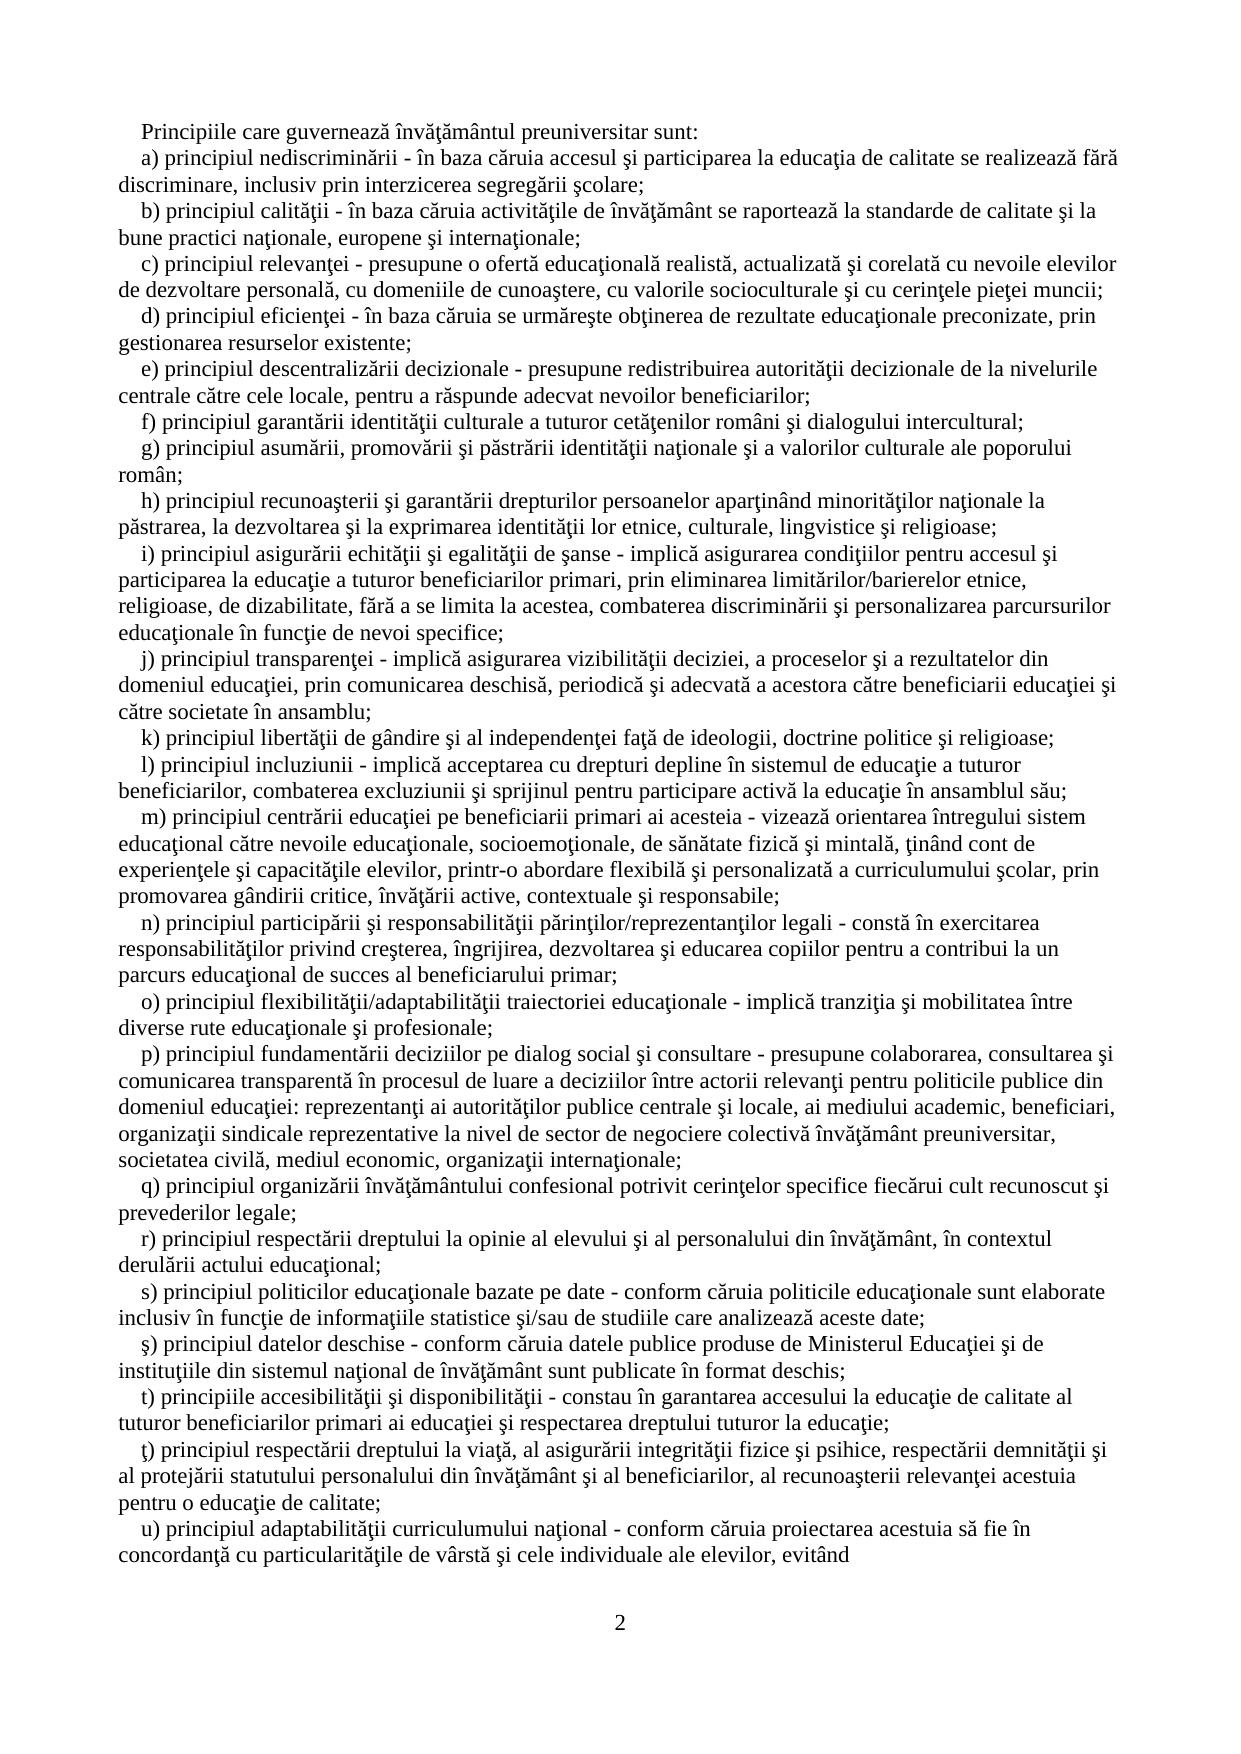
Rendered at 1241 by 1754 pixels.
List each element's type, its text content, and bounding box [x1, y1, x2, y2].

text m) principiul centrării educaţiei pe beneficiarii primari ai acesteia - vizează orientarea întregului sistem educaţional către nevoile educaţionale, socioemoţionale, de sănătate fizică şi mintală, ţinând cont de experienţele şi capacităţile elevilor, printr-o abordare flexibilă şi personalizată a curriculumului şcolar, prin promovarea gândirii critice, învăţării active, contextuale şi responsabile; [118, 803, 1122, 909]
text c) principiul relevanţei - presupune o ofertă educaţională realistă, actualizată şi corelată cu nevoile elevilor de dezvoltare personală, cu domeniile de cunoaştere, cu valorile socioculturale şi cu cerinţele pieţei muncii; [118, 250, 1122, 303]
text t) principiile accesibilităţii şi disponibilităţii - constau în garantarea accesului la educaţie de calitate al tuturor beneficiarilor primari ai educaţiei şi respectarea dreptului tuturor la educaţie; [118, 1383, 1122, 1436]
text f) principiul garantării identităţii culturale a tuturor cetăţenilor români şi dialogului intercultural; [118, 408, 1122, 434]
text q) principiul organizării învăţământului confesional potrivit cerinţelor specifice fiecărui cult recunoscut şi prevederilor legale; [118, 1172, 1122, 1225]
text Principiile care guvernează învăţământul preuniversitar sunt: [118, 118, 1122, 144]
text k) principiul libertăţii de gândire şi al independenţei faţă de ideologii, doctrine politice şi religioase; [118, 724, 1122, 751]
text p) principiul fundamentării deciziilor pe dialog social şi consultare - presupune colaborarea, consultarea şi comunicarea transparentă în procesul de luare a deciziilor între actorii relevanţi pentru politicile publice din domeniul educaţiei: reprezentanţi ai autorităţilor publice centrale şi locale, ai mediului academic, beneficiari, organizaţii sindicale reprezentative la nivel de sector de negociere colectivă învăţământ preuniversitar, societatea civilă, mediul economic, organizaţii internaţionale; [118, 1041, 1122, 1172]
text h) principiul recunoaşterii şi garantării drepturilor persoanelor aparţinând minorităţilor naţionale la păstrarea, la dezvoltarea şi la exprimarea identităţii lor etnice, culturale, lingvistice şi religioase; [118, 487, 1122, 540]
text g) principiul asumării, promovării şi păstrării identităţii naţionale şi a valorilor culturale ale poporului român; [118, 434, 1122, 487]
text a) principiul nediscriminării - în baza căruia accesul şi participarea la educaţia de calitate se realizează fără discriminare, inclusiv prin interzicerea segregării şcolare; [118, 144, 1122, 197]
text s) principiul politicilor educaţionale bazate pe date - conform căruia politicile educaţionale sunt elaborate inclusiv în funcţie de informaţiile statistice şi/sau de studiile care analizează aceste date; [118, 1278, 1122, 1330]
text e) principiul descentralizării decizionale - presupune redistribuirea autorităţii decizionale de la nivelurile centrale către cele locale, pentru a răspunde adecvat nevoilor beneficiarilor; [118, 355, 1122, 408]
text b) principiul calităţii - în baza căruia activităţile de învăţământ se raportează la standarde de calitate şi la bune practici naţionale, europene şi internaţionale; [118, 197, 1122, 250]
text i) principiul asigurării echităţii şi egalităţii de şanse - implică asigurarea condiţiilor pentru accesul şi participarea la educaţie a tuturor beneficiarilor primari, prin eliminarea limitărilor/barierelor etnice, religioase, de dizabilitate, fără a se limita la acestea, combaterea discriminării şi personalizarea parcursurilor educaţionale în funcţie de nevoi specifice; [118, 540, 1122, 645]
text r) principiul respectării dreptului la opinie al elevului şi al personalului din învăţământ, în contextul derulării actului educaţional; [118, 1225, 1122, 1278]
text l) principiul incluziunii - implică acceptarea cu drepturi depline în sistemul de educaţie a tuturor beneficiarilor, combaterea excluziunii şi sprijinul pentru participare activă la educaţie în ansamblul său; [118, 751, 1122, 803]
text d) principiul eficienţei - în baza căruia se urmăreşte obţinerea de rezultate educaţionale preconizate, prin gestionarea resurselor existente; [118, 303, 1122, 355]
text o) principiul flexibilităţii/adaptabilităţii traiectoriei educaţionale - implică tranziţia şi mobilitatea între diverse rute educaţionale şi profesionale; [118, 988, 1122, 1041]
text ş) principiul datelor deschise - conform căruia datele publice produse de Ministerul Educaţiei şi de instituţiile din sistemul naţional de învăţământ sunt publicate în format deschis; [118, 1330, 1122, 1383]
text ţ) principiul respectării dreptului la viaţă, al asigurării integrităţii fizice şi psihice, respectării demnităţii şi al protejării statutului personalului din învăţământ şi al beneficiarilor, al recunoaşterii relevanţei acestuia pentru o educaţie de calitate; [118, 1436, 1122, 1515]
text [118, 1515, 1122, 1568]
text j) principiul transparenţei - implică asigurarea vizibilităţii deciziei, a proceselor şi a rezultatelor din domeniul educaţiei, prin comunicarea deschisă, periodică şi adecvată a acestora către beneficiarii educaţiei şi către societate în ansamblu; [118, 645, 1122, 724]
text n) principiul participării şi responsabilităţii părinţilor/reprezentanţilor legali - constă în exercitarea responsabilităţilor privind creşterea, îngrijirea, dezvoltarea şi educarea copiilor pentru a contribui la un parcurs educaţional de succes al beneficiarului primar; [118, 909, 1122, 988]
